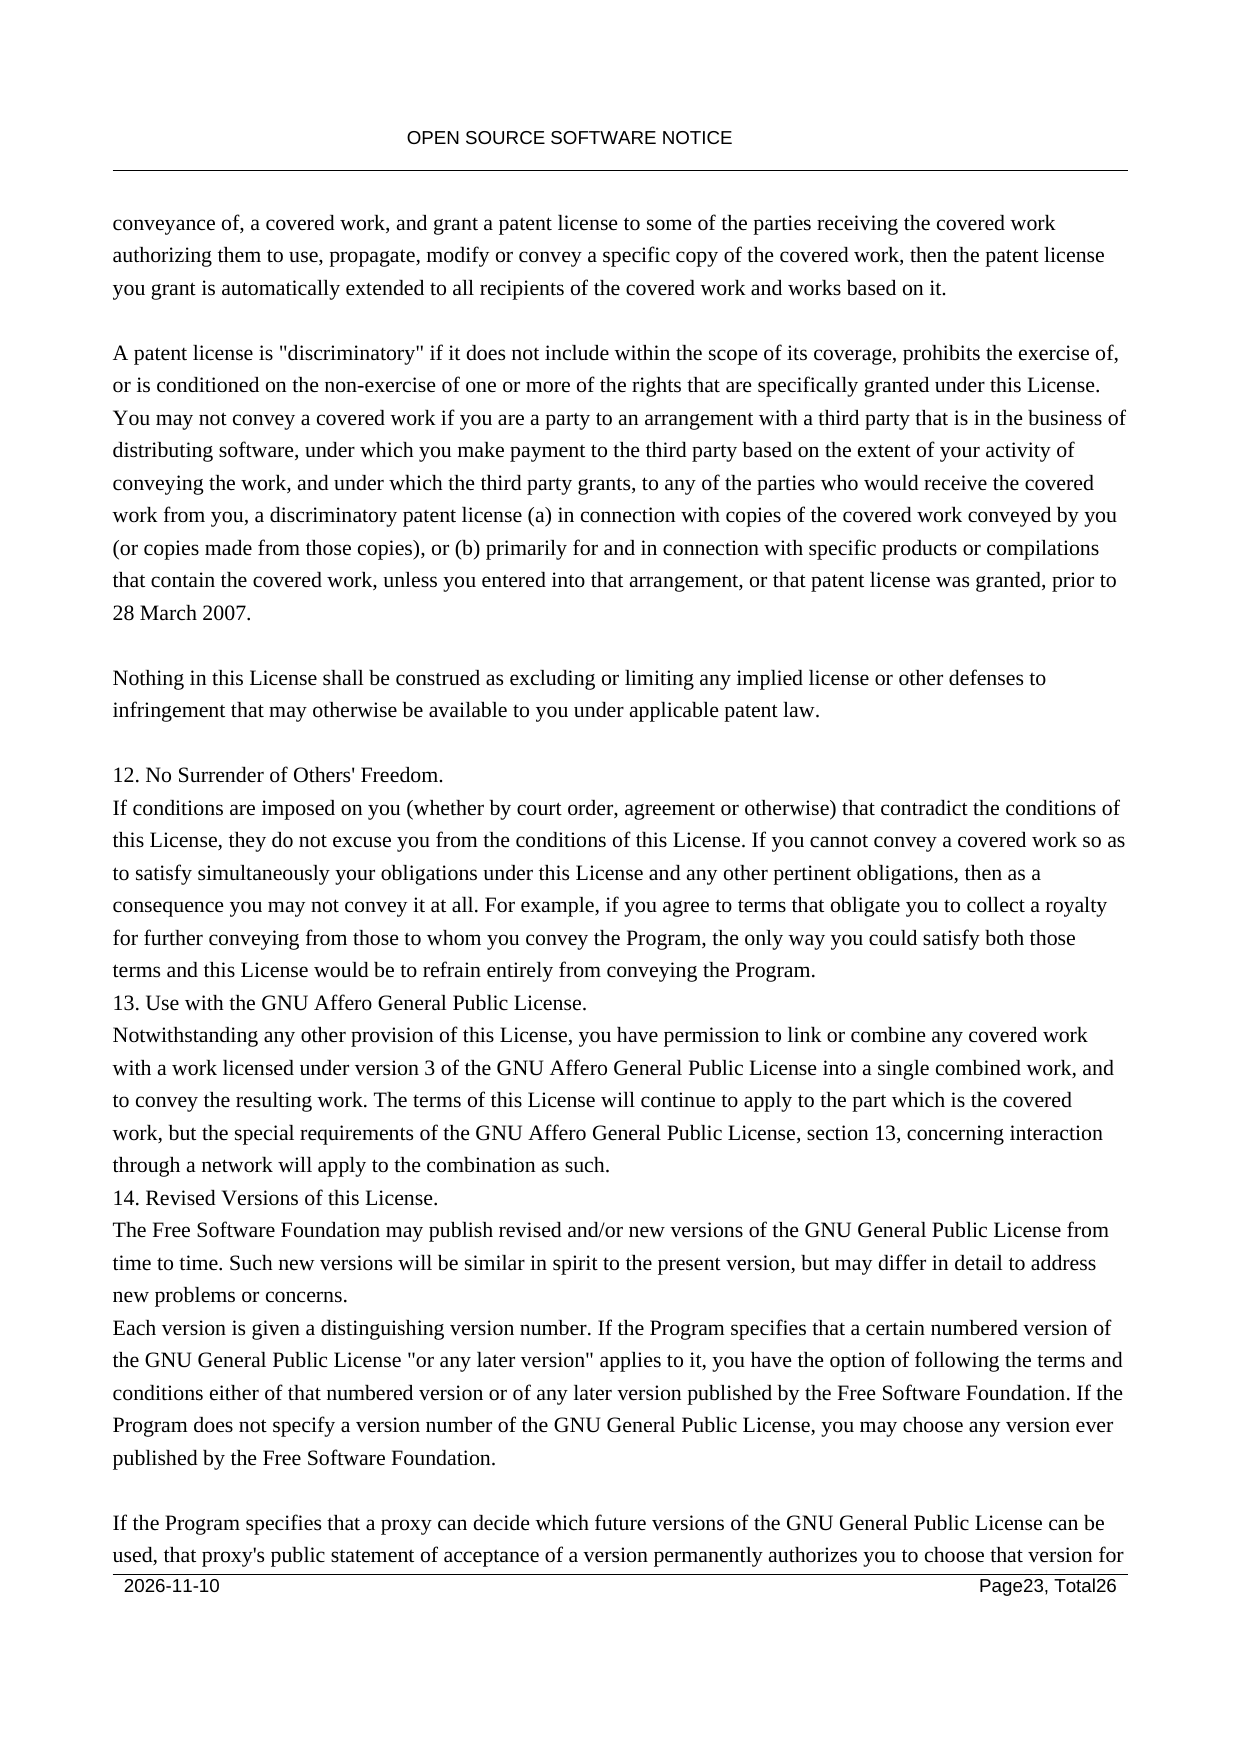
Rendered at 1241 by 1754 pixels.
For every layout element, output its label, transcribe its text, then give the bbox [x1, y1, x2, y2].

text Each version is given a distinguishing version number. If the Program specifies that a certain numbered version of the GNU General Public License "or any later version" applies to it, you have the option of following the terms and conditions either of that numbered version or of any later version published by the Free Software Foundation. If the Program does not specify a version number of the GNU General Public License, you may choose any version ever published by the Free Software Foundation. [112, 1311, 1128, 1474]
text 13. Use with the GNU Affero General Public License. [112, 986, 1128, 1019]
text Nothing in this License shall be construed as excluding or limiting any implied license or other defenses to infringement that may otherwise be available to you under applicable patent law. [112, 661, 1128, 726]
text A patent license is "discriminatory" if it does not include within the scope of its coverage, prohibits the exercise of, or is conditioned on the non-exercise of one or more of the rights that are specifically granted under this License. You may not convey a covered work if you are a party to an arrangement with a third party that is in the business of distributing software, under which you make payment to the third party based on the extent of your activity of conveying the work, and under which the third party grants, to any of the parties who would receive the covered work from you, a discriminatory patent license (a) in connection with copies of the covered work conveyed by you (or copies made from those copies), or (b) primarily for and in connection with specific products or compilations that contain the covered work, unless you entered into that arrangement, or that patent license was granted, prior to 28 March 2007. [112, 336, 1128, 629]
text 12. No Surrender of Others' Freedom. [112, 759, 1128, 791]
text Notwithstanding any other provision of this License, you have permission to link or combine any covered work with a work licensed under version 3 of the GNU Affero General Public License into a single combined work, and to convey the resulting work. The terms of this License will continue to apply to the part which is the covered work, but the special requirements of the GNU Affero General Public License, section 13, concerning interaction through a network will apply to the combination as such. [112, 1019, 1128, 1181]
text If conditions are imposed on you (whether by court order, agreement or otherwise) that contradict the conditions of this License, they do not excuse you from the conditions of this License. If you cannot convey a covered work so as to satisfy simultaneously your obligations under this License and any other pertinent obligations, then as a consequence you may not convey it at all. For example, if you agree to terms that obligate you to collect a royalty for further conveying from those to whom you convey the Program, the only way you could satisfy both those terms and this License would be to refrain entirely from conveying the Program. [112, 791, 1128, 986]
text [112, 1506, 1128, 1571]
text The Free Software Foundation may publish revised and/or new versions of the GNU General Public License from time to time. Such new versions will be similar in spirit to the present version, but may differ in detail to address new problems or concerns. [112, 1214, 1128, 1311]
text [112, 206, 1128, 304]
text 14. Revised Versions of this License. [112, 1181, 1128, 1214]
